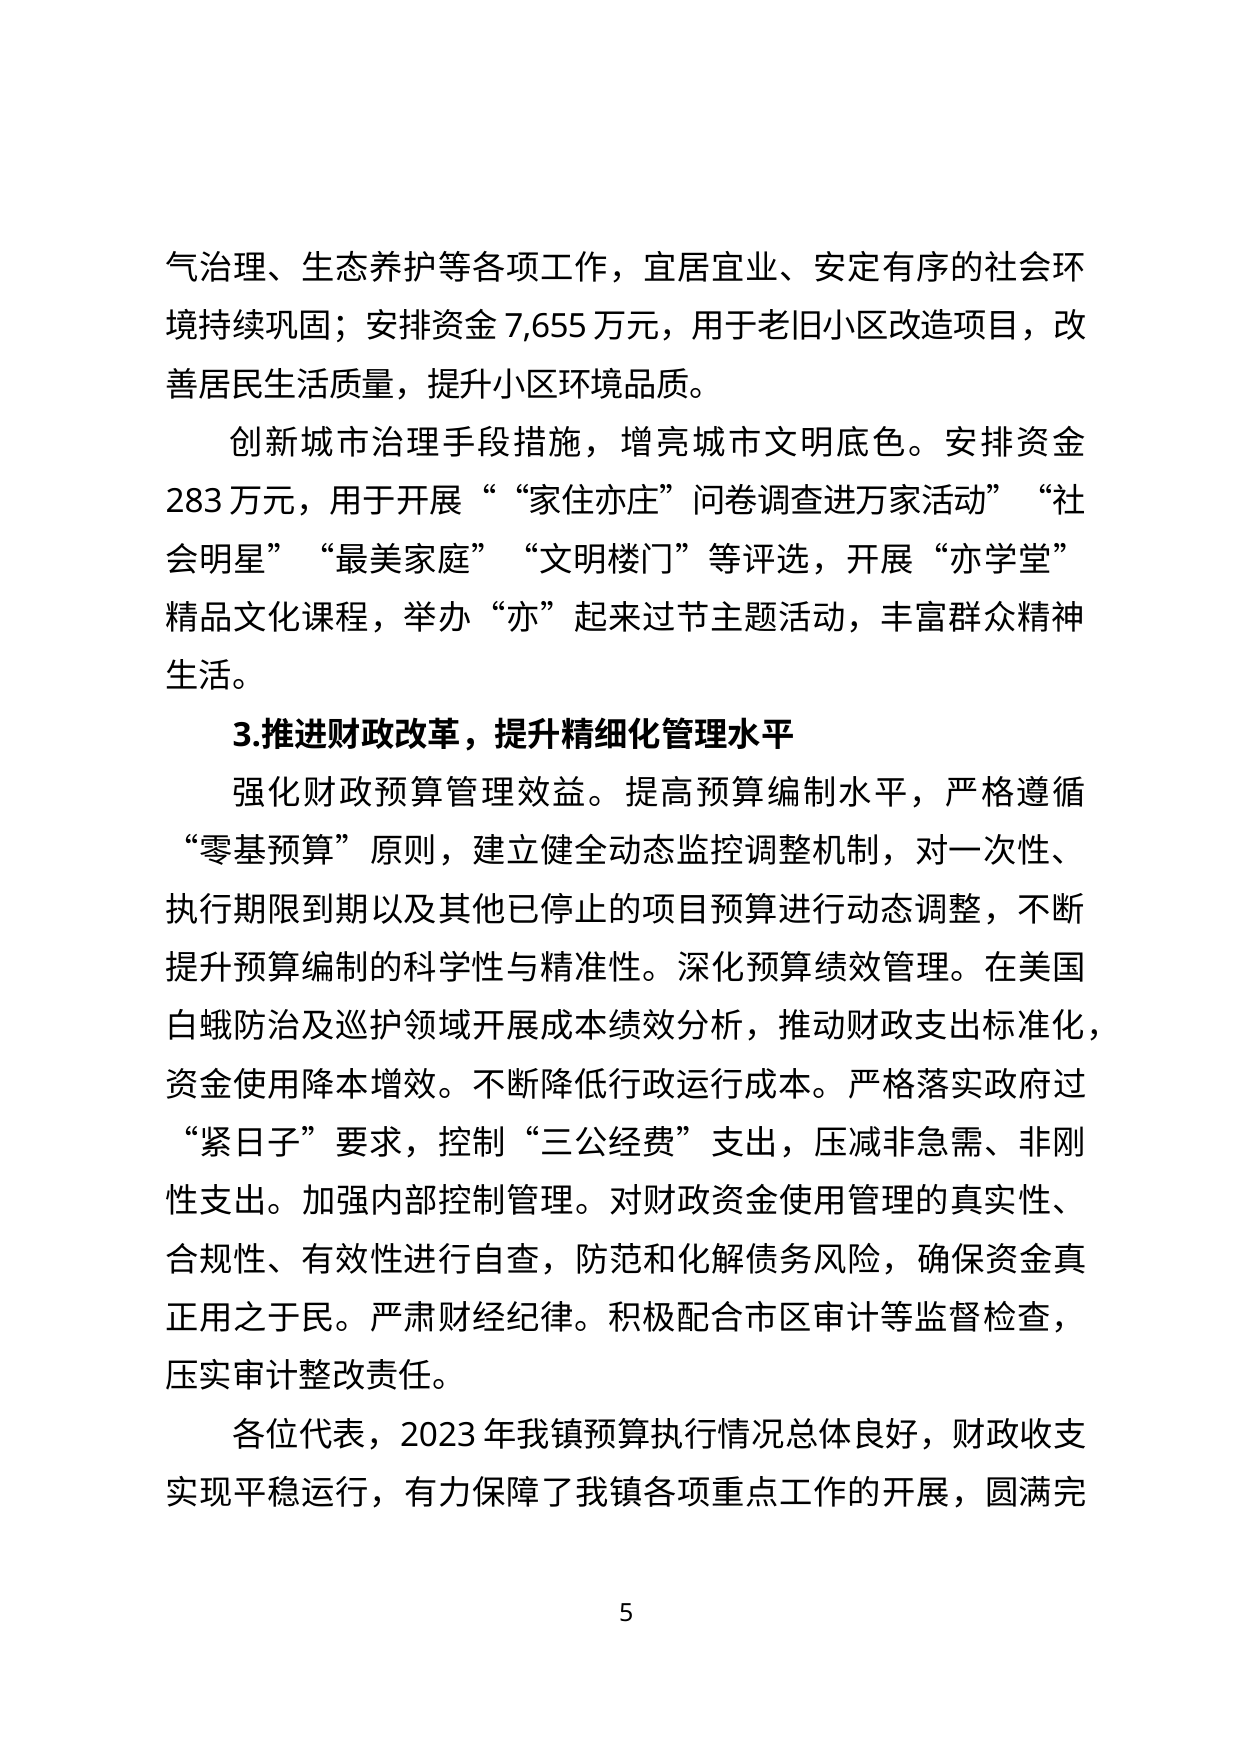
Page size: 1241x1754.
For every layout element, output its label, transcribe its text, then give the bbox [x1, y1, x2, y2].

text 强化财政预算管理效益。提高预算编制水平，严格遵循“零基预算”原则，建立健全动态监控调整机制，对一次性、执行期限到期以及其他已停止的项目预算进行动态调整，不断提升预算编制的科学性与精准性。深化预算绩效管理。在美国白蛾防治及巡护领域开展成本绩效分析，推动财政支出标准化，资金使用降本增效。不断降低行政运行成本。严格落实政府过“紧日子”要求，控制“三公经费”支出，压减非急需、非刚性支出。加强内部控制管理。对财政资金使用管理的真实性、合规性、有效性进行自查，防范和化解债务风险，确保资金真正用之于民。严肃财经纪律。积极配合市区审计等监督检查，压实审计整改责任。 [165, 758, 1087, 1399]
text 3.推进财政改革，提升精细化管理水平 [165, 699, 1087, 758]
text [165, 233, 1087, 408]
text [165, 1399, 1087, 1516]
text 创新城市治理手段措施，增亮城市文明底色。安排资金283万元，用于开展““家住亦庄”问卷调查进万家活动”“社会明星”“最美家庭”“文明楼门”等评选，开展“亦学堂”精品文化课程，举办“亦”起来过节主题活动，丰富群众精神生活。 [165, 408, 1087, 699]
